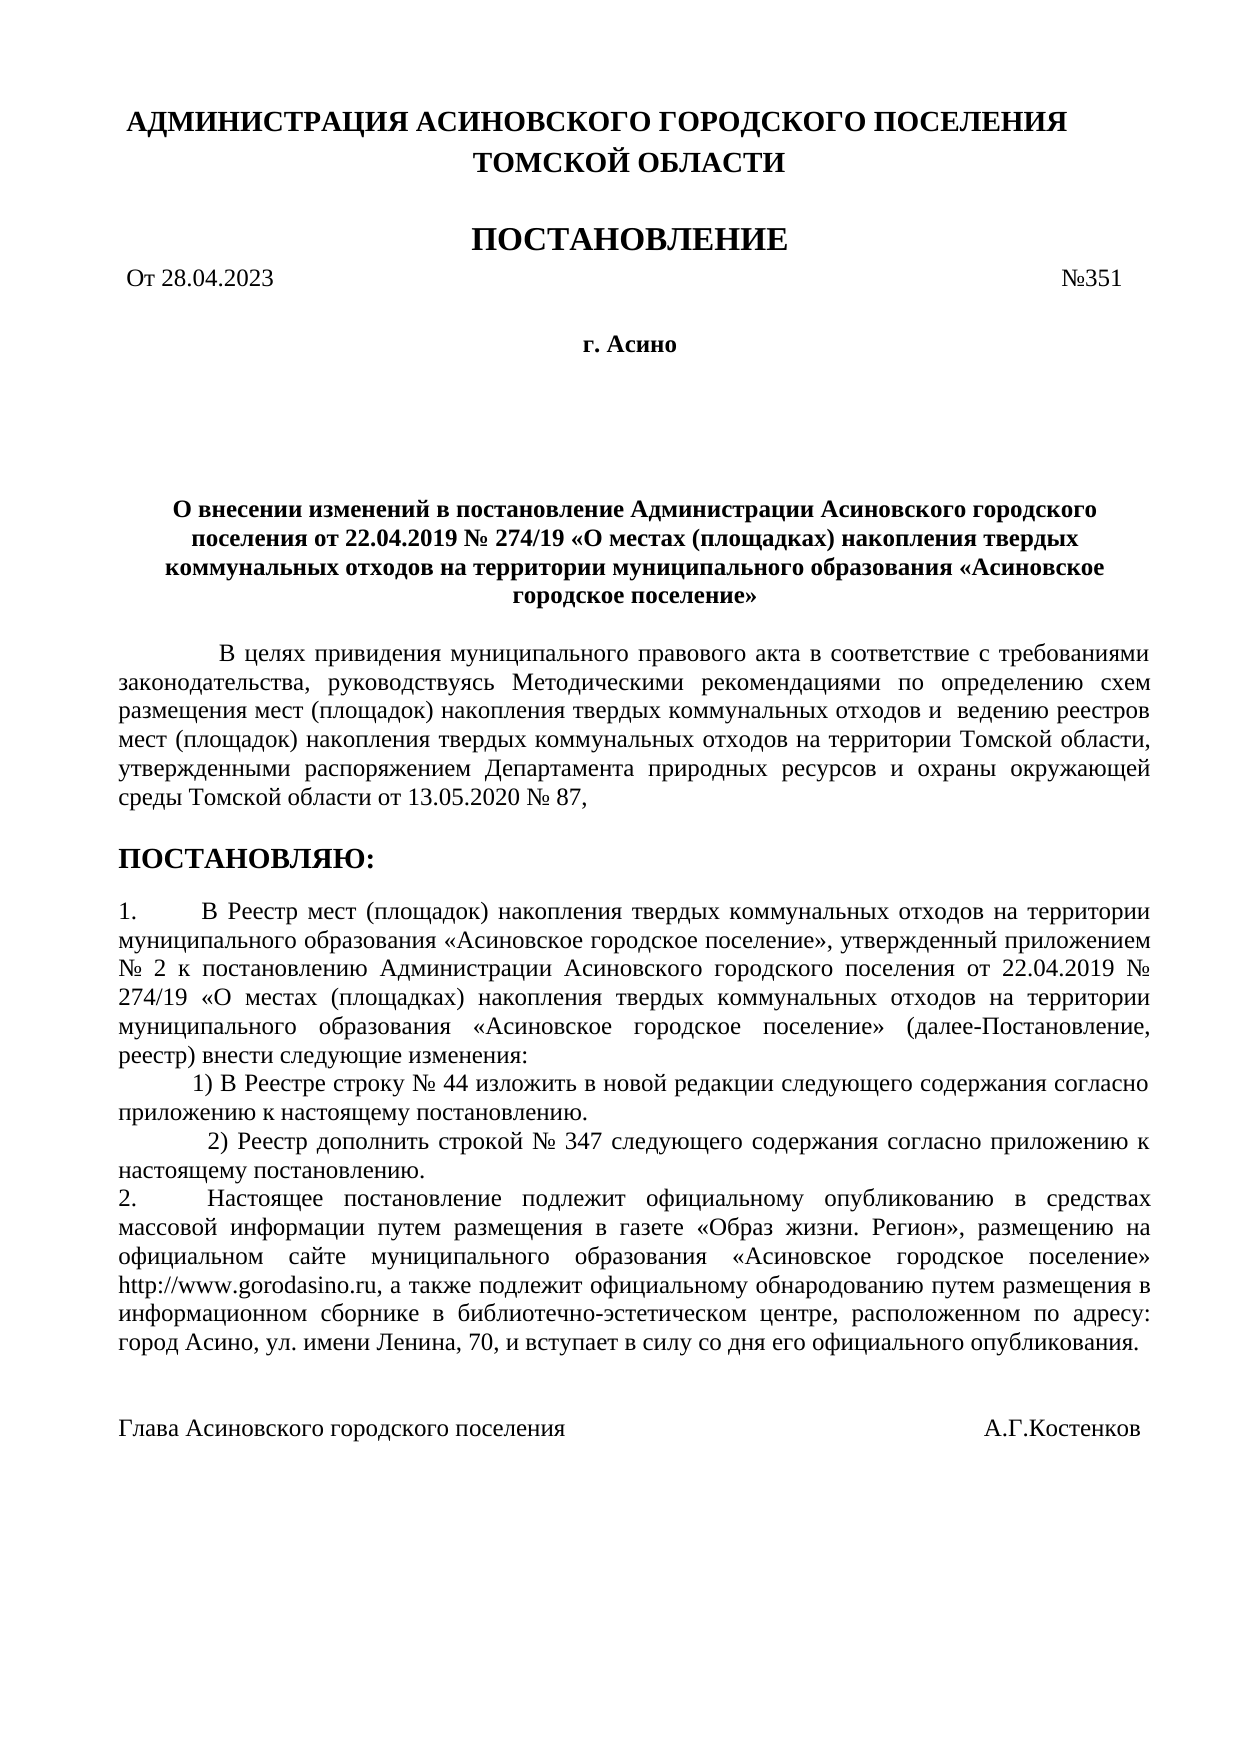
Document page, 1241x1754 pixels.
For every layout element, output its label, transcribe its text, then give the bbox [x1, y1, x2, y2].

text 2) Реестр дополнить строкой № 347 следующего содержания согласно приложению к настоящему постановлению. [118, 1126, 1152, 1183]
text Глава Асиновского городского поселения А.Г.Костенков [118, 1413, 1152, 1442]
text О внесении изменений в постановление Администрации Асиновского городского поселения от 22.04.2019 № 274/19 «О местах (площадках) накопления твердых коммунальных отходов на территории муниципального образования «Асиновское городское поселение» [118, 494, 1152, 609]
text В целях привидения муниципального правового акта в соответствие с требованиями законодательства, руководствуясь Методическими рекомендациями по определению схем размещения мест (площадок) накопления твердых коммунальных отходов и ведению реестров мест (площадок) накопления твердых коммунальных отходов на территории Томской области, утвержденными распоряжением Департамента природных ресурсов и охраны окружающей среды Томской области от 13.05.2020 № 87, [118, 638, 1152, 810]
list В Реестр мест (площадок) накопления твердых коммунальных отходов на территории муниципального образования «Асиновское городское поселение», утвержденный приложением № 2 к постановлению Администрации Асиновского городского поселения от 22.04.2019 № 274/19 «О местах (площадках) накопления твердых коммунальных отходов на территории муниципального образования «Асиновское городское поселение» (далее-Постановление, реестр) внести следующие изменения: [118, 896, 1152, 1068]
table_header АДМИНИСТРАЦИЯ АСИНОВСКОГО ГОРОДСКОГО ПОСЕЛЕНИЯ ТОМСКОЙ ОБЛАСТИ ПОСТАНОВЛЕНИЕ От 28.04.2023 №351 г. Асино [115, 104, 1145, 412]
text 1) В Реестре строку № 44 изложить в новой редакции следующего содержания согласно приложению к настоящему постановлению. [118, 1068, 1152, 1126]
text 2. Настоящее постановление подлежит официальному опубликованию в средствах массовой информации путем размещения в газете «Образ жизни. Регион», размещению на официальном сайте муниципального образования «Асиновское городское поселение» http://www.gorodasino.ru, а также подлежит официальному обнародованию путем размещения в информационном сборнике в библиотечно-эстетическом центре, расположенном по адресу: город Асино, ул. имени Ленина, 70, и вступает в силу со дня его официального опубликования. [118, 1183, 1152, 1356]
text ПОСТАНОВЛЯЮ: [118, 842, 1152, 875]
